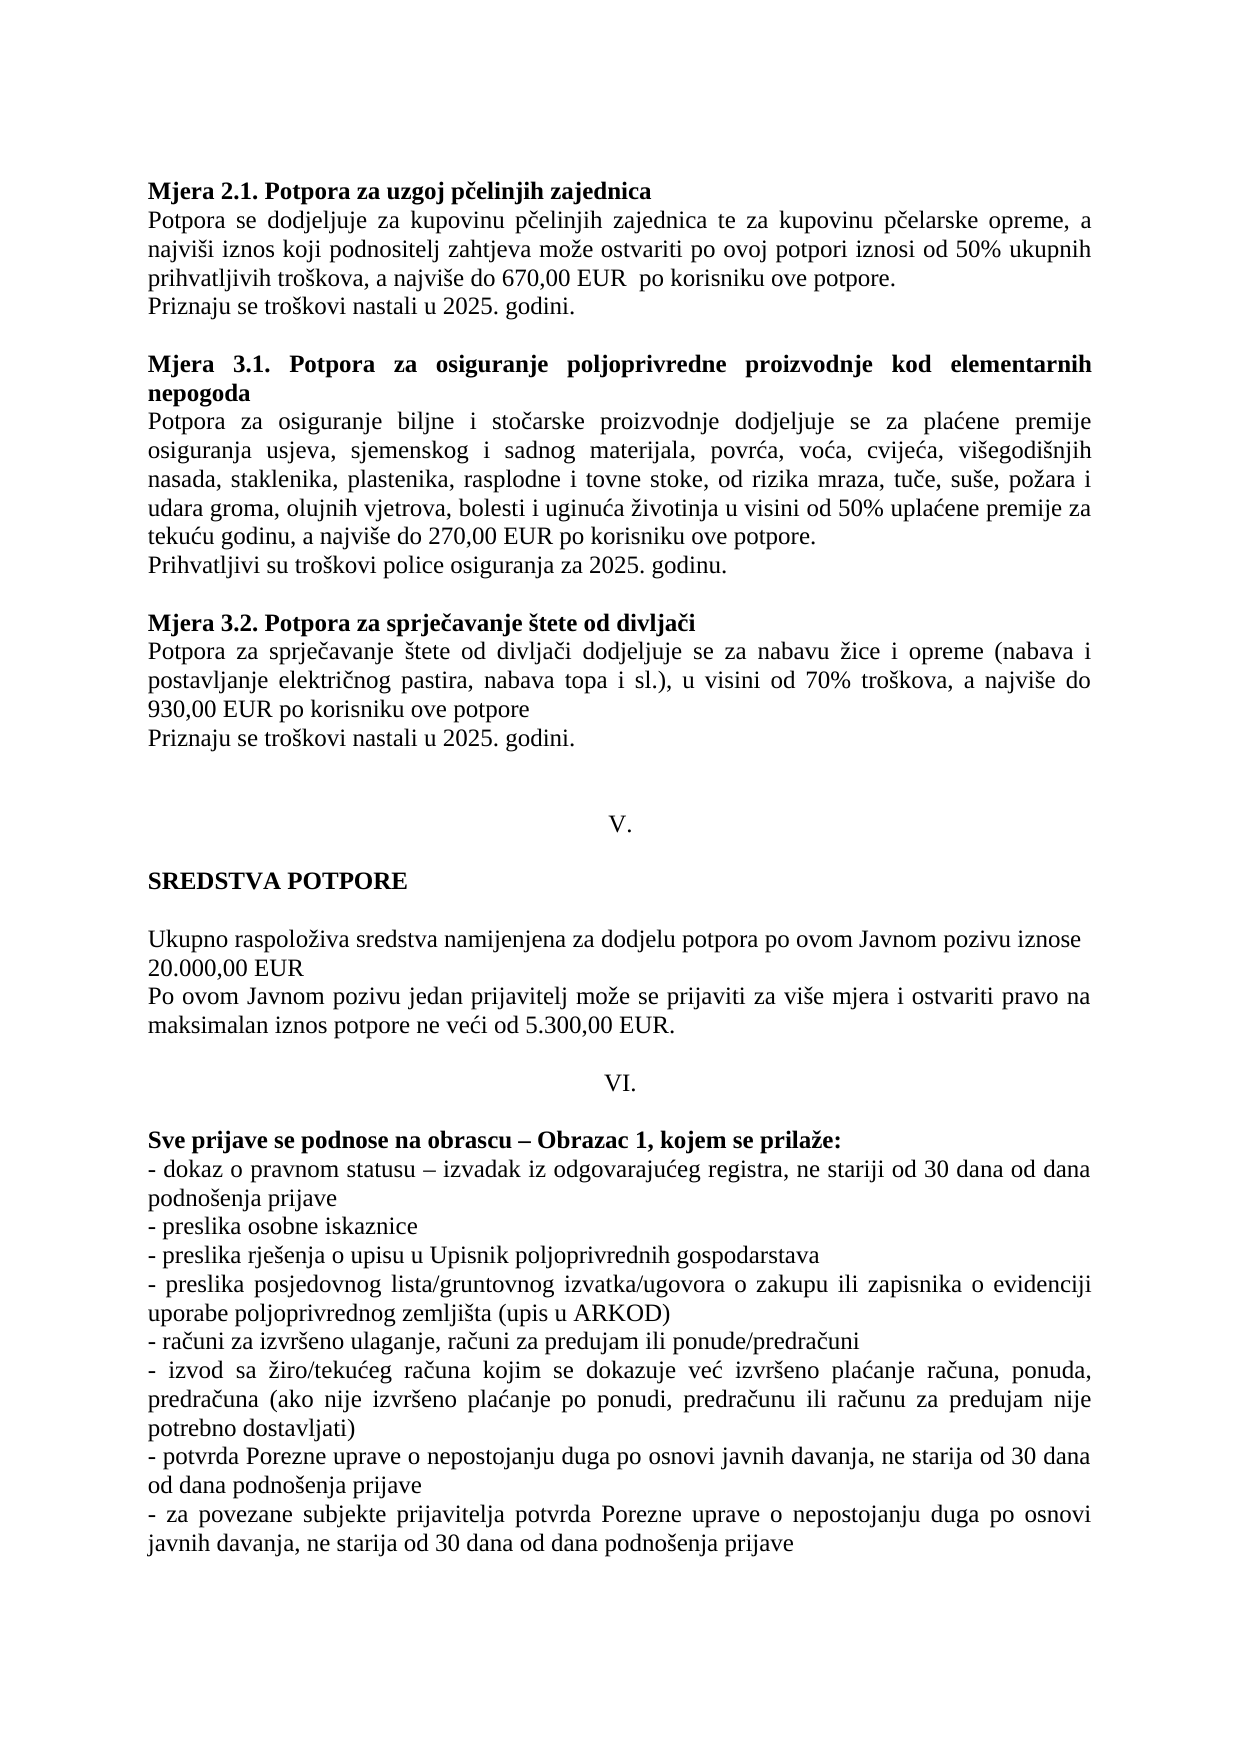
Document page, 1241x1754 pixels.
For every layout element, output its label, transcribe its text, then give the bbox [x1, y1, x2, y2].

text - preslika osobne iskaznice [148, 1211, 1093, 1240]
text - za povezane subjekte prijavitelja potvrda Porezne uprave o nepostojanju duga po osnovi javnih davanja, ne starija od 30 dana od dana podnošenja prijave [148, 1499, 1093, 1556]
text - preslika posjedovnog lista/gruntovnog izvatka/ugovora o zakupu ili zapisnika o evidenciji uporabe poljoprivrednog zemljišta (upis u ARKOD) [148, 1269, 1093, 1326]
text - preslika rješenja o upisu u Upisnik poljoprivrednih gospodarstava [148, 1240, 1093, 1269]
text Mjera 3.2. Potpora za sprječavanje štete od divljači [148, 608, 1093, 636]
text - računi za izvršeno ulaganje, računi za predujam ili ponude/predračuni [148, 1326, 1093, 1355]
text Sve prijave se podnose na obrascu – Obrazac 1, kojem se prilaže: [148, 1125, 1093, 1154]
text Priznaju se troškovi nastali u 2025. godini. [148, 723, 1093, 751]
text - izvod sa žiro/tekućeg računa kojim se dokazuje već izvršeno plaćanje računa, ponuda, predračuna (ako nije izvršeno plaćanje po ponudi, predračunu ili računu za predujam nije potrebno dostavljati) [148, 1355, 1093, 1441]
text - potvrda Porezne uprave o nepostojanju duga po osnovi javnih davanja, ne starija od 30 dana od dana podnošenja prijave [148, 1441, 1093, 1499]
text Potpora se dodjeljuje za kupovinu pčelinjih zajednica te za kupovinu pčelarske opreme, a najviši iznos koji podnositelj zahtjeva može ostvariti po ovoj potpori iznosi od 50% ukupnih prihvatljivih troškova, a najviše do 670,00 EUR po korisniku ove potpore. [148, 205, 1093, 291]
text SREDSTVA POTPORE [148, 866, 1093, 895]
text V. [148, 809, 1093, 838]
text Mjera 2.1. Potpora za uzgoj pčelinjih zajednica [148, 176, 1093, 205]
text Priznaju se troškovi nastali u 2025. godini. [148, 291, 1093, 320]
text Prihvatljivi su troškovi police osiguranja za 2025. godinu. [148, 550, 1093, 579]
text VI. [148, 1068, 1093, 1096]
text - dokaz o pravnom statusu – izvadak iz odgovarajućeg registra, ne stariji od 30 dana od dana podnošenja prijave [148, 1154, 1093, 1211]
text Po ovom Javnom pozivu jedan prijavitelj može se prijaviti za više mjera i ostvariti pravo na maksimalan iznos potpore ne veći od 5.300,00 EUR. [148, 981, 1093, 1039]
text Potpora za sprječavanje štete od divljači dodjeljuje se za nabavu žice i opreme (nabava i postavljanje električnog pastira, nabava topa i sl.), u visini od 70% troškova, a najviše do 930,00 EUR po korisniku ove potpore [148, 636, 1093, 723]
text Potpora za osiguranje biljne i stočarske proizvodnje dodjeljuje se za plaćene premije osiguranja usjeva, sjemenskog i sadnog materijala, povrća, voća, cvijeća, višegodišnjih nasada, staklenika, plastenika, rasplodne i tovne stoke, od rizika mraza, tuče, suše, požara i udara groma, olujnih vjetrova, bolesti i uginuća životinja u visini od 50% uplaćene premije za tekuću godinu, a najviše do 270,00 EUR po korisniku ove potpore. [148, 406, 1093, 550]
text Ukupno raspoloživa sredstva namijenjena za dodjelu potpora po ovom Javnom pozivu iznose 20.000,00 EUR [148, 924, 1093, 981]
text Mjera 3.1. Potpora za osiguranje poljoprivredne proizvodnje kod elementarnih nepogoda [148, 349, 1093, 406]
